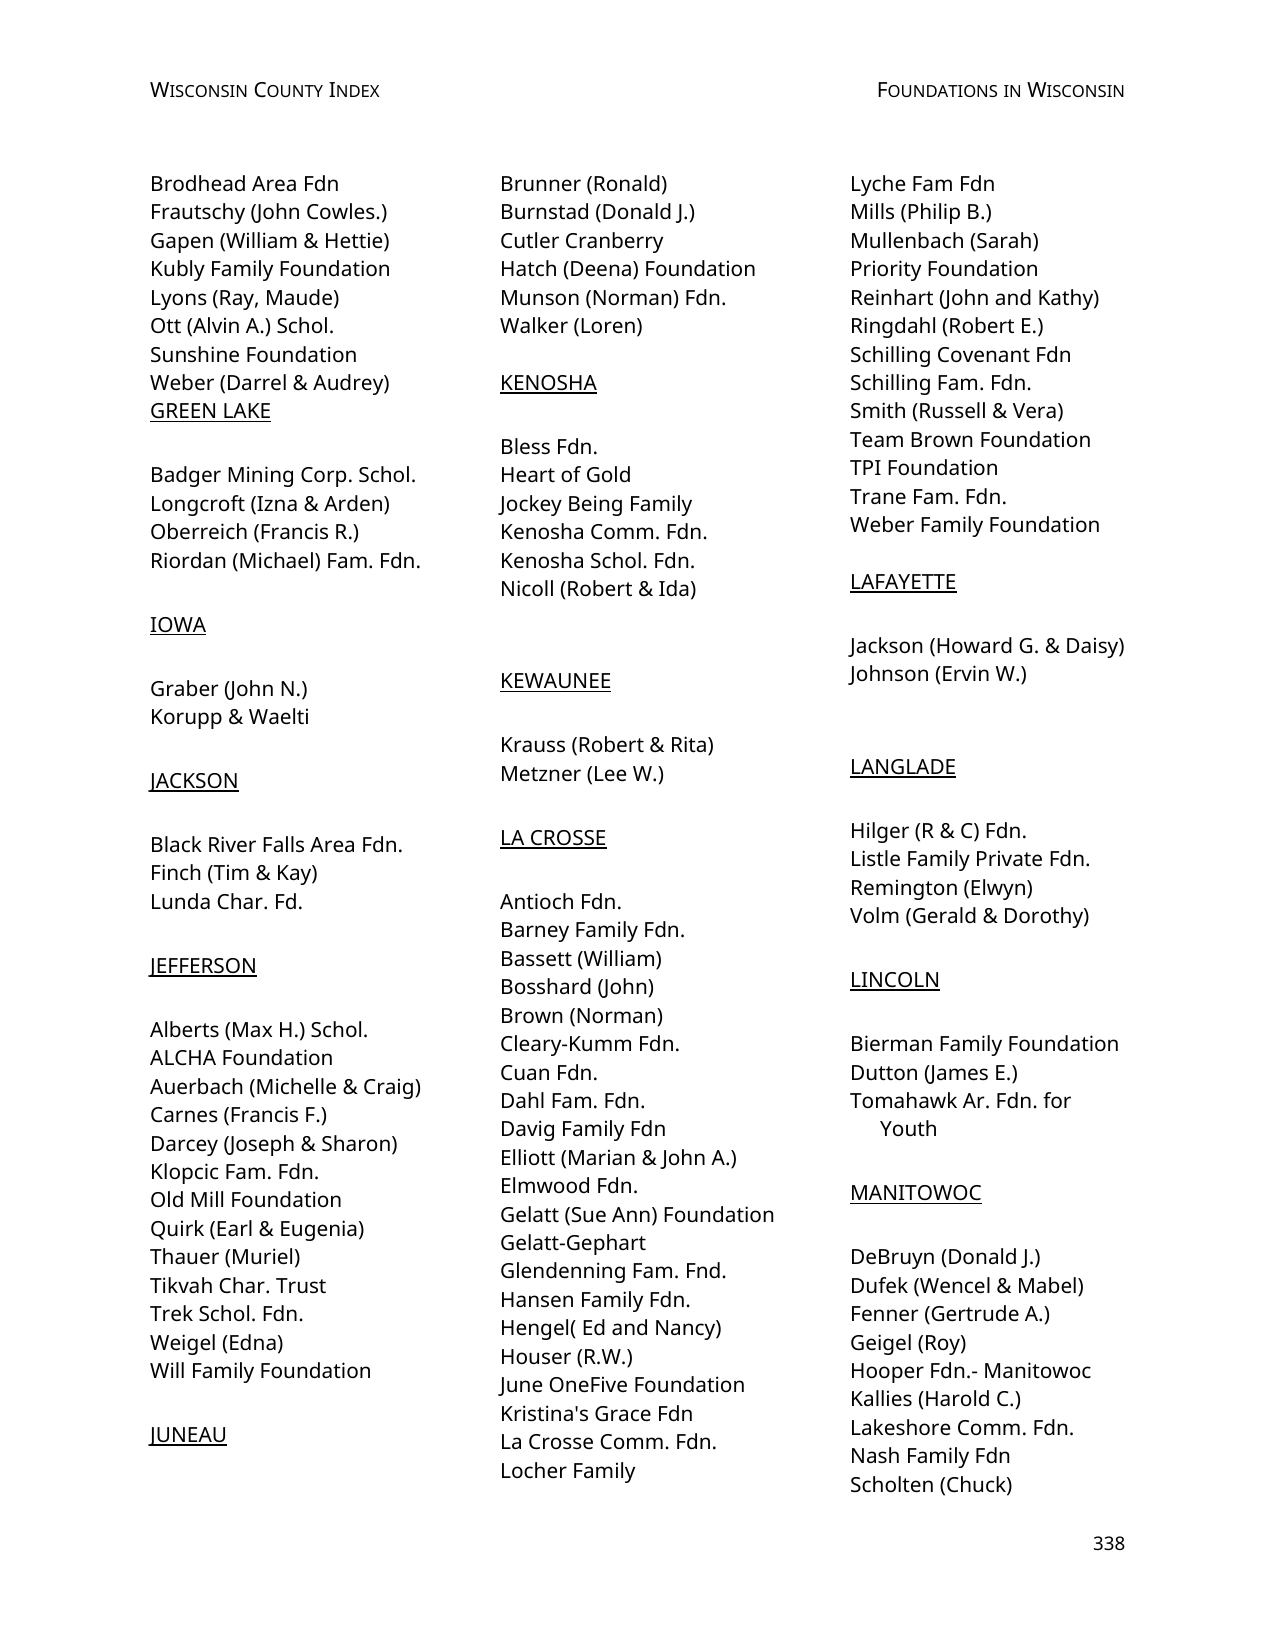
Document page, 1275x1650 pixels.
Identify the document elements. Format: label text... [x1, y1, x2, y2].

text JUNEAU [150, 1420, 425, 1448]
text KENOSHA [500, 368, 775, 397]
text Jackson (Howard G. & Daisy) [850, 631, 1125, 659]
text Mills (Philip B.) [850, 197, 1125, 226]
text Barney Family Fdn. [500, 915, 775, 944]
text Scholten (Chuck) Foundation [850, 1470, 1125, 1498]
text Reinhart (John and Kathy) [850, 283, 1125, 311]
text JEFFERSON [150, 951, 425, 979]
text Lunda Char. Fd. [150, 887, 425, 915]
text Quirk (Earl & Eugenia) [150, 1214, 425, 1242]
text Krauss (Robert & Rita) [500, 731, 775, 759]
text Oberreich (Francis R.) [150, 517, 425, 546]
text Tikvah Char. Trust [150, 1271, 425, 1299]
text Dutton (James E.) [850, 1058, 1125, 1086]
text Hooper Fdn.- Manitowoc [850, 1356, 1125, 1384]
text Metzner (Lee W.) [500, 759, 775, 787]
text Badger Mining Corp. Schol. [150, 461, 425, 489]
text Thauer (Muriel) [150, 1242, 425, 1271]
text Brunner (Ronald) [500, 169, 775, 197]
text Will Family Foundation [150, 1356, 425, 1384]
text Frautschy (John Cowles.) [150, 197, 425, 226]
text Hilger (R & C) Fdn. [850, 816, 1125, 844]
text Graber (John N.) [150, 674, 425, 702]
text Trek Schol. Fdn. [150, 1299, 425, 1328]
text Alberts (Max H.) Schol. [150, 1015, 425, 1043]
text Old Mill Foundation [150, 1186, 425, 1214]
text Gelatt (Sue Ann) Foundation [500, 1200, 775, 1228]
text Johnson (Ervin W.) [850, 659, 1125, 688]
text Black River Falls Area Fdn. [150, 830, 425, 858]
text Team Brown Foundation [850, 425, 1125, 453]
text Hansen Family Fdn. [500, 1285, 775, 1313]
text Hatch (Deena) Foundation [500, 254, 775, 283]
text Mullenbach (Sarah) [850, 226, 1125, 254]
text DeBruyn (Donald J.) [850, 1242, 1125, 1271]
text Finch (Tim & Kay) [150, 858, 425, 887]
text Heart of Gold [500, 461, 775, 489]
text Trane Fam. Fdn. [850, 482, 1125, 510]
text Weigel (Edna) [150, 1328, 425, 1356]
text Dufek (Wencel & Mabel) [850, 1271, 1125, 1299]
text Elmwood Fdn. [500, 1171, 775, 1200]
text Lakeshore Comm. Fdn. [850, 1413, 1125, 1441]
text Longcroft (Izna & Arden) [150, 489, 425, 517]
text Carnes (Francis F.) [150, 1100, 425, 1129]
text Bassett (William) [500, 944, 775, 972]
text MANITOWOC [850, 1178, 1125, 1207]
text Geigel (Roy) [850, 1328, 1125, 1356]
text Lyche Fam Fdn [850, 169, 1125, 197]
text Hengel( Ed and Nancy) [500, 1313, 775, 1342]
text Fenner (Gertrude A.) [850, 1299, 1125, 1328]
text June OneFive Foundation [500, 1370, 775, 1399]
text TPI Foundation [850, 453, 1125, 482]
text LA CROSSE [500, 823, 775, 851]
text Remington (Elwyn) [850, 873, 1125, 901]
text LAFAYETTE [850, 567, 1125, 596]
text Glendenning Fam. Fnd. [500, 1257, 775, 1285]
text Listle Family Private Fdn. [850, 844, 1125, 873]
text Weber (Darrel & Audrey) [150, 368, 425, 397]
text Gelatt-Gephart [500, 1228, 775, 1257]
text Gapen (William & Hettie) [150, 226, 425, 254]
text Bless Fdn. [500, 432, 775, 461]
text Auerbach (Michelle & Craig) [150, 1072, 425, 1100]
text Nash Family Fdn [850, 1441, 1125, 1470]
text Kallies (Harold C.) [850, 1384, 1125, 1413]
text Nicoll (Robert & Ida) [500, 574, 775, 603]
text JACKSON [150, 766, 425, 794]
text Klopcic Fam. Fdn. [150, 1157, 425, 1186]
text Schilling Fam. Fdn. [850, 368, 1125, 397]
text Darcey (Joseph & Sharon) [150, 1129, 425, 1157]
text KEWAUNEE [500, 667, 775, 695]
text LINCOLN [850, 965, 1125, 994]
text Brown (Norman) [500, 1001, 775, 1029]
text Weber Family Foundation [850, 510, 1125, 539]
text Elliott (Marian & John A.) [500, 1143, 775, 1171]
text Walker (Loren) [500, 311, 775, 340]
text Sunshine Foundation [150, 340, 425, 368]
text Cuan Fdn. [500, 1058, 775, 1086]
text Cleary-Kumm Fdn. [500, 1029, 775, 1058]
text Burnstad (Donald J.) [500, 197, 775, 226]
text Locher Family [500, 1456, 775, 1484]
text Ringdahl (Robert E.) [850, 311, 1125, 340]
text Smith (Russell & Vera) [850, 397, 1125, 425]
text Houser (R.W.) [500, 1342, 775, 1370]
text Kenosha Schol. Fdn. [500, 546, 775, 574]
text Kristina's Grace Fdn [500, 1399, 775, 1427]
text Antioch Fdn. [500, 887, 775, 915]
text Riordan (Michael) Fam. Fdn. [150, 546, 425, 574]
text Munson (Norman) Fdn. [500, 283, 775, 311]
text La Crosse Comm. Fdn. [500, 1427, 775, 1456]
text LANGLADE [850, 752, 1125, 780]
text Cutler Cranberry [500, 226, 775, 254]
text Jockey Being Family [500, 489, 775, 517]
text Kubly Family Foundation [150, 254, 425, 283]
text Priority Foundation [850, 254, 1125, 283]
text Brodhead Area Fdn [150, 169, 425, 197]
text Volm (Gerald & Dorothy) [850, 901, 1125, 930]
text Schilling Covenant Fdn [850, 340, 1125, 368]
text Ott (Alvin A.) Schol. [150, 311, 425, 340]
text Kenosha Comm. Fdn. [500, 517, 775, 546]
text Bosshard (John) [500, 972, 775, 1001]
text Bierman Family Foundation [850, 1029, 1125, 1058]
text Lyons (Ray, Maude) [150, 283, 425, 311]
text Tomahawk Ar. Fdn. for Youth [850, 1086, 1125, 1143]
text GREEN LAKE [150, 397, 425, 425]
text Korupp & Waelti [150, 702, 425, 731]
text IOWA [150, 610, 425, 638]
text Davig Family Fdn [500, 1114, 775, 1143]
text ALCHA Foundation [150, 1043, 425, 1072]
text Dahl Fam. Fdn. [500, 1086, 775, 1114]
